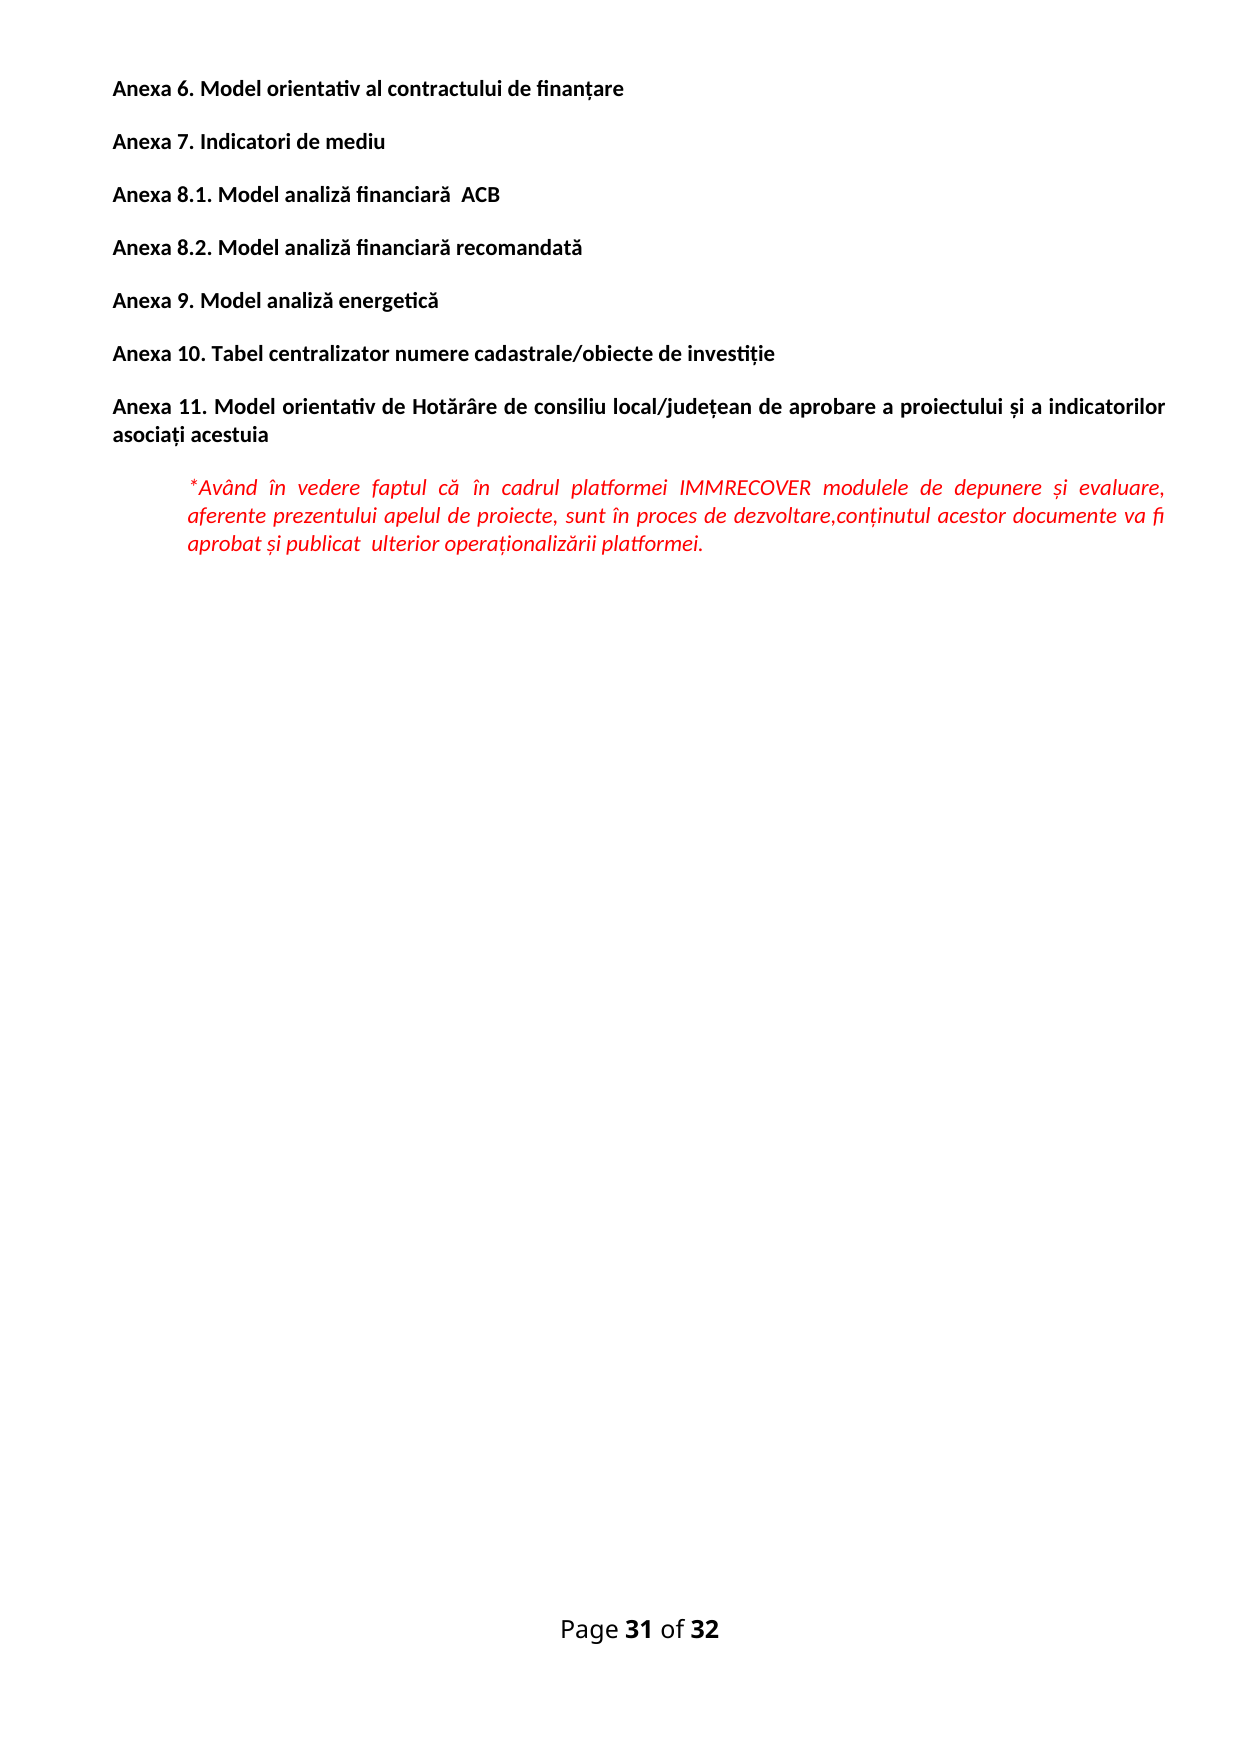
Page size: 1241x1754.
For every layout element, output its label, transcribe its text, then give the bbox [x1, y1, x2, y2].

text Anexa 11. Model orientativ de Hotărâre de consiliu local/județean de aprobare a proiectului și a indicatorilor asociați acestuia [112, 392, 1167, 448]
text Anexa 8.2. Model analiză financiară recomandată [112, 233, 1167, 261]
text Anexa 6. Model orientativ al contractului de finanțare [112, 74, 1167, 102]
text Anexa 7. Indicatori de mediu [112, 127, 1167, 155]
text Anexa 9. Model analiză energetică [112, 286, 1167, 314]
list *Având în vedere faptul că în cadrul platformei IMMRECOVER modulele de depunere și evaluare, aferente prezentului apelul de proiecte, sunt în proces de dezvoltare,conținutul acestor documente va fi aprobat și publicat ulterior operaționalizării platformei. [187, 473, 1167, 557]
text Anexa 10. Tabel centralizator numere cadastrale/obiecte de investiție [112, 339, 1167, 367]
text Anexa 8.1. Model analiză financiară ACB [112, 180, 1167, 208]
